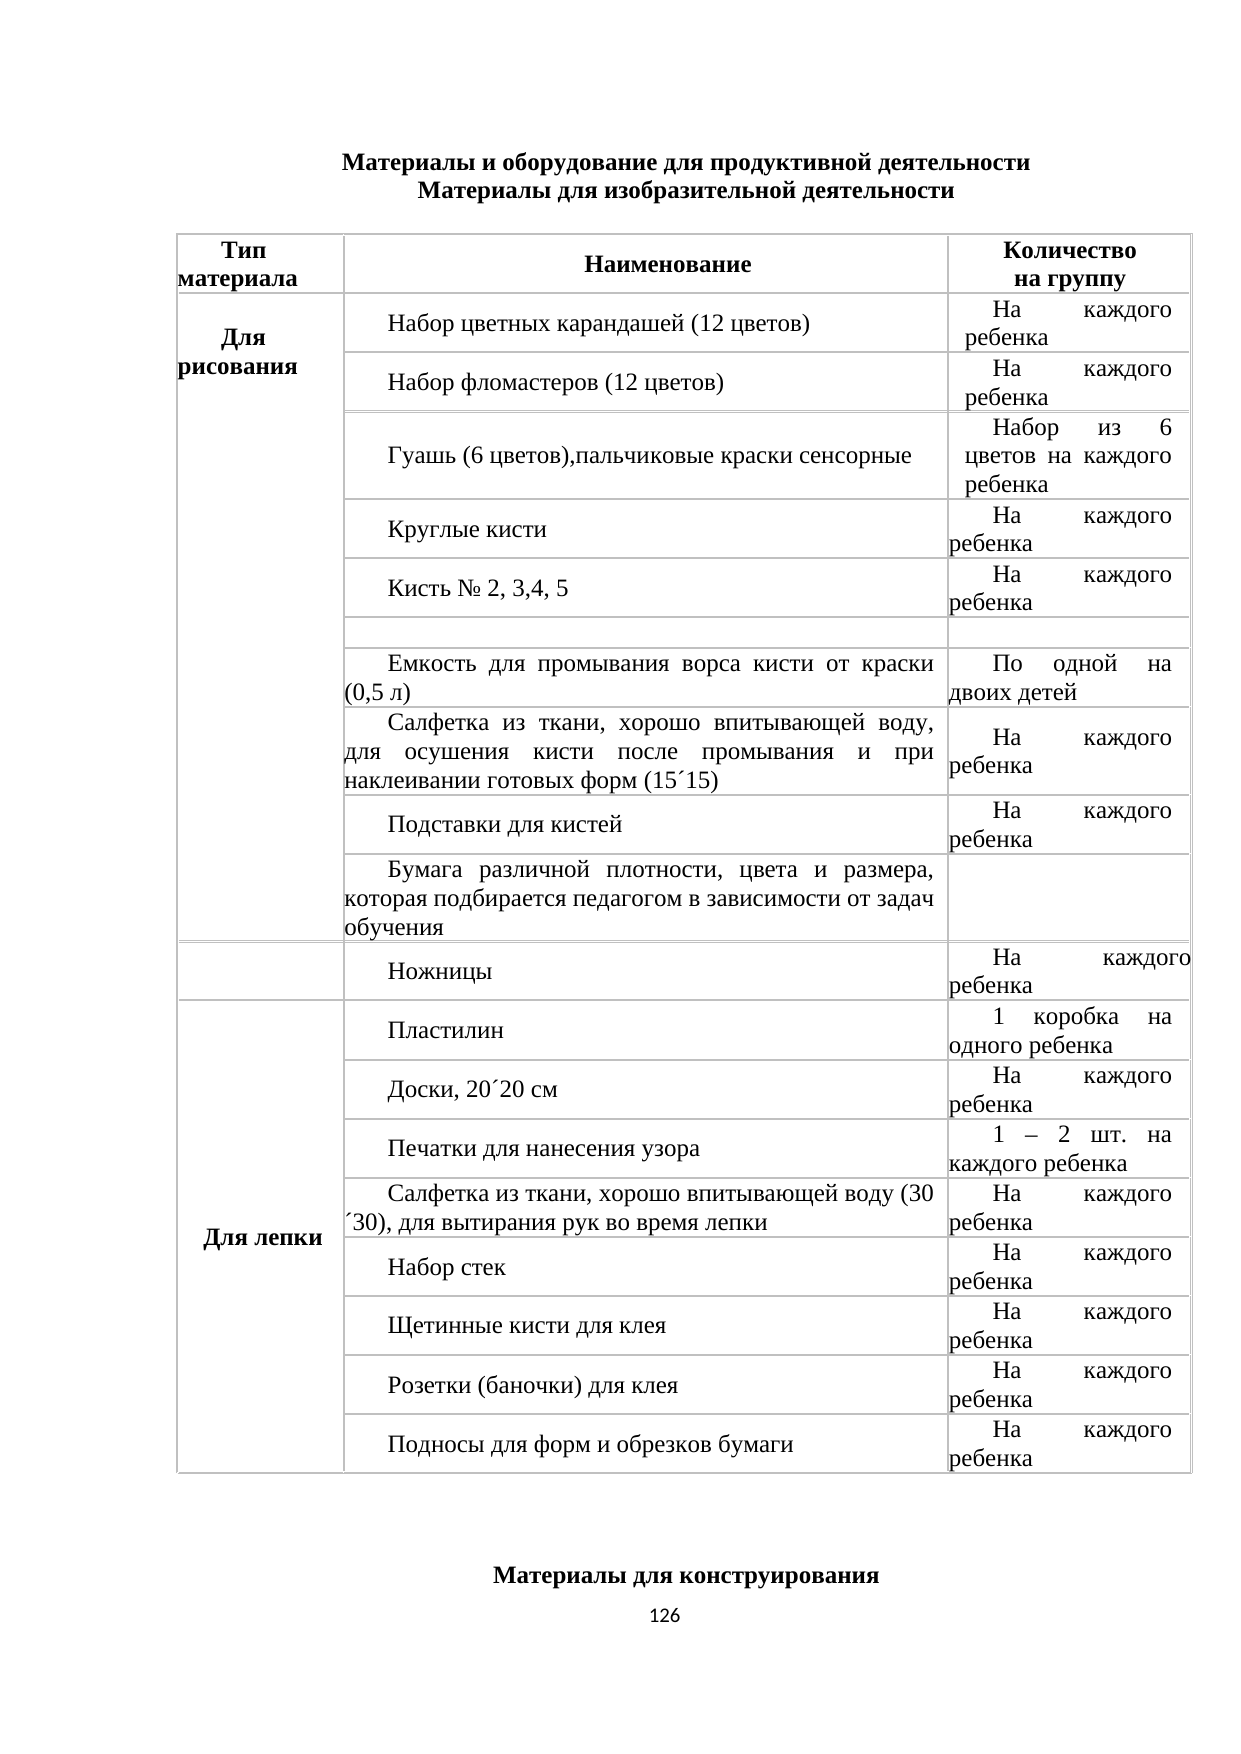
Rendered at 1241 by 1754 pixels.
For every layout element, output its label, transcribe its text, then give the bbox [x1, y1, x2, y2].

text Материалы для конструирования [177, 1560, 1152, 1588]
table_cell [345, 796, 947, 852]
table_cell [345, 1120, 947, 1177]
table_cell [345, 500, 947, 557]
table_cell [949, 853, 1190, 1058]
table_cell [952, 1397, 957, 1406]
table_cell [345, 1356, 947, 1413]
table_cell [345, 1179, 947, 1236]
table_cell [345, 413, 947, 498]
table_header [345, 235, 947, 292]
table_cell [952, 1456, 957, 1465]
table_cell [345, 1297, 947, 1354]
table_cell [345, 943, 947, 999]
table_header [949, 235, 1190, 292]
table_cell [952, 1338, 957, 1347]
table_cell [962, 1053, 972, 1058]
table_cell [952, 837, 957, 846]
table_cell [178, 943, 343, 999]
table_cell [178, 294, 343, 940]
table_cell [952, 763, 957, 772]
text Материалы и оборудование для продуктивной деятельности [177, 147, 1152, 176]
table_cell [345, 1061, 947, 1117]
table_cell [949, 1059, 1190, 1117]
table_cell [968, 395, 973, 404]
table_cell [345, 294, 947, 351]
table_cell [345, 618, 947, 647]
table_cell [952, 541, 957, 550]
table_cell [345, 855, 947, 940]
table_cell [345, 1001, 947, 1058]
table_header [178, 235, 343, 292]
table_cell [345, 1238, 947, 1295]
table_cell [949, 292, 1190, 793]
text Материалы для изобразительной деятельности [177, 176, 1152, 204]
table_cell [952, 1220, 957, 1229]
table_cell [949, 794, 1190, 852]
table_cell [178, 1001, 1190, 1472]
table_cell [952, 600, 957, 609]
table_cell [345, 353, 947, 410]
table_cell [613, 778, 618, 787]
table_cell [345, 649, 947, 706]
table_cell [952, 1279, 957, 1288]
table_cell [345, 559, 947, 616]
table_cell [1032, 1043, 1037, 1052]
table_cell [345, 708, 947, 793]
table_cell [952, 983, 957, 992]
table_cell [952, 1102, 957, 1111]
